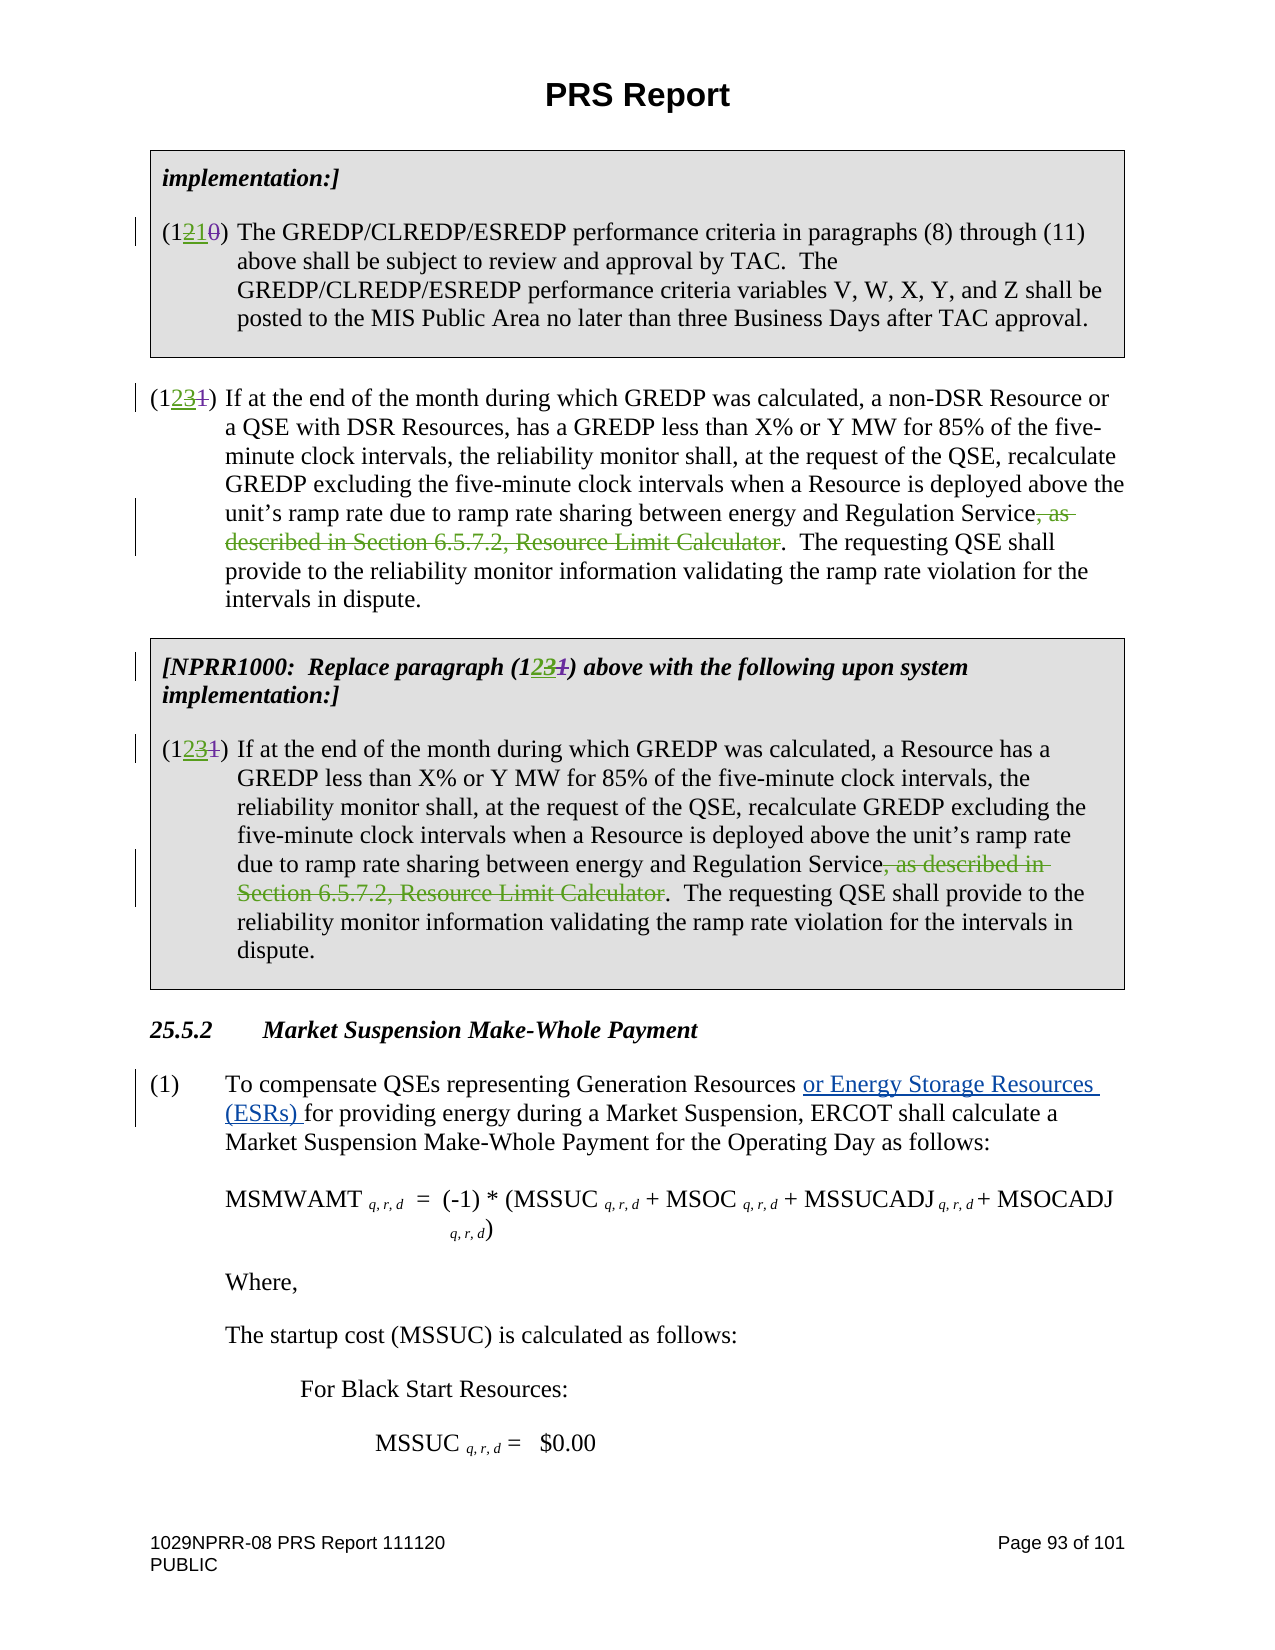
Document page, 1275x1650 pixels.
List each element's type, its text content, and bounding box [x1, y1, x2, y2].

text Where, [225, 1267, 1125, 1295]
text (1) To compensate QSEs representing Generation Resources for providing energy during a Market Suspension, ERCOT shall calculate a Market Suspension Make-Whole Payment for the Operating Day as follows: [150, 1069, 1125, 1155]
text MSMWAMT q, r, d = (-1) * (MSSUC q, r, d + MSOC q, r, d + MSSUCADJ q, r, d + MSOCADJ q, r, d) [225, 1184, 1125, 1242]
text For Black Start Resources: [225, 1374, 1125, 1403]
text (1) If at the end of the month during which GREDP was calculated, a non-DSR Resource or a QSE with DSR Resources, has a GREDP less than X% or Y MW for 85% of the five-minute clock intervals, the reliability monitor shall, at the request of the QSE, recalculate GREDP excluding the five-minute clock intervals when a Resource is deployed above the unit’s ramp rate due to ramp rate sharing between energy and Regulation Service. The requesting QSE shall provide to the reliability monitor information validating the ramp rate violation for the intervals in dispute. [150, 383, 1125, 613]
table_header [151, 151, 1124, 357]
text The startup cost (MSSUC) is calculated as follows: [225, 1320, 1125, 1349]
text MSSUC q, r, d = $0.00 [300, 1428, 1125, 1457]
table_header [NPRR1000: Replace paragraph (1) above with the following upon system implementation:] (1) If at the end of the month during which GREDP was calculated, a Resource has a GREDP less than X% or Y MW for 85% of the five-minute clock intervals, the reliability monitor shall, at the request of the QSE, recalculate GREDP excluding the five-minute clock intervals when a Resource is deployed above the unit’s ramp rate due to ramp rate sharing between energy and Regulation Service. The requesting QSE shall provide to the reliability monitor information validating the ramp rate violation for the intervals in dispute. [151, 639, 1124, 989]
text 25.5.2 Market Suspension Make-Whole Payment [150, 1015, 1125, 1044]
